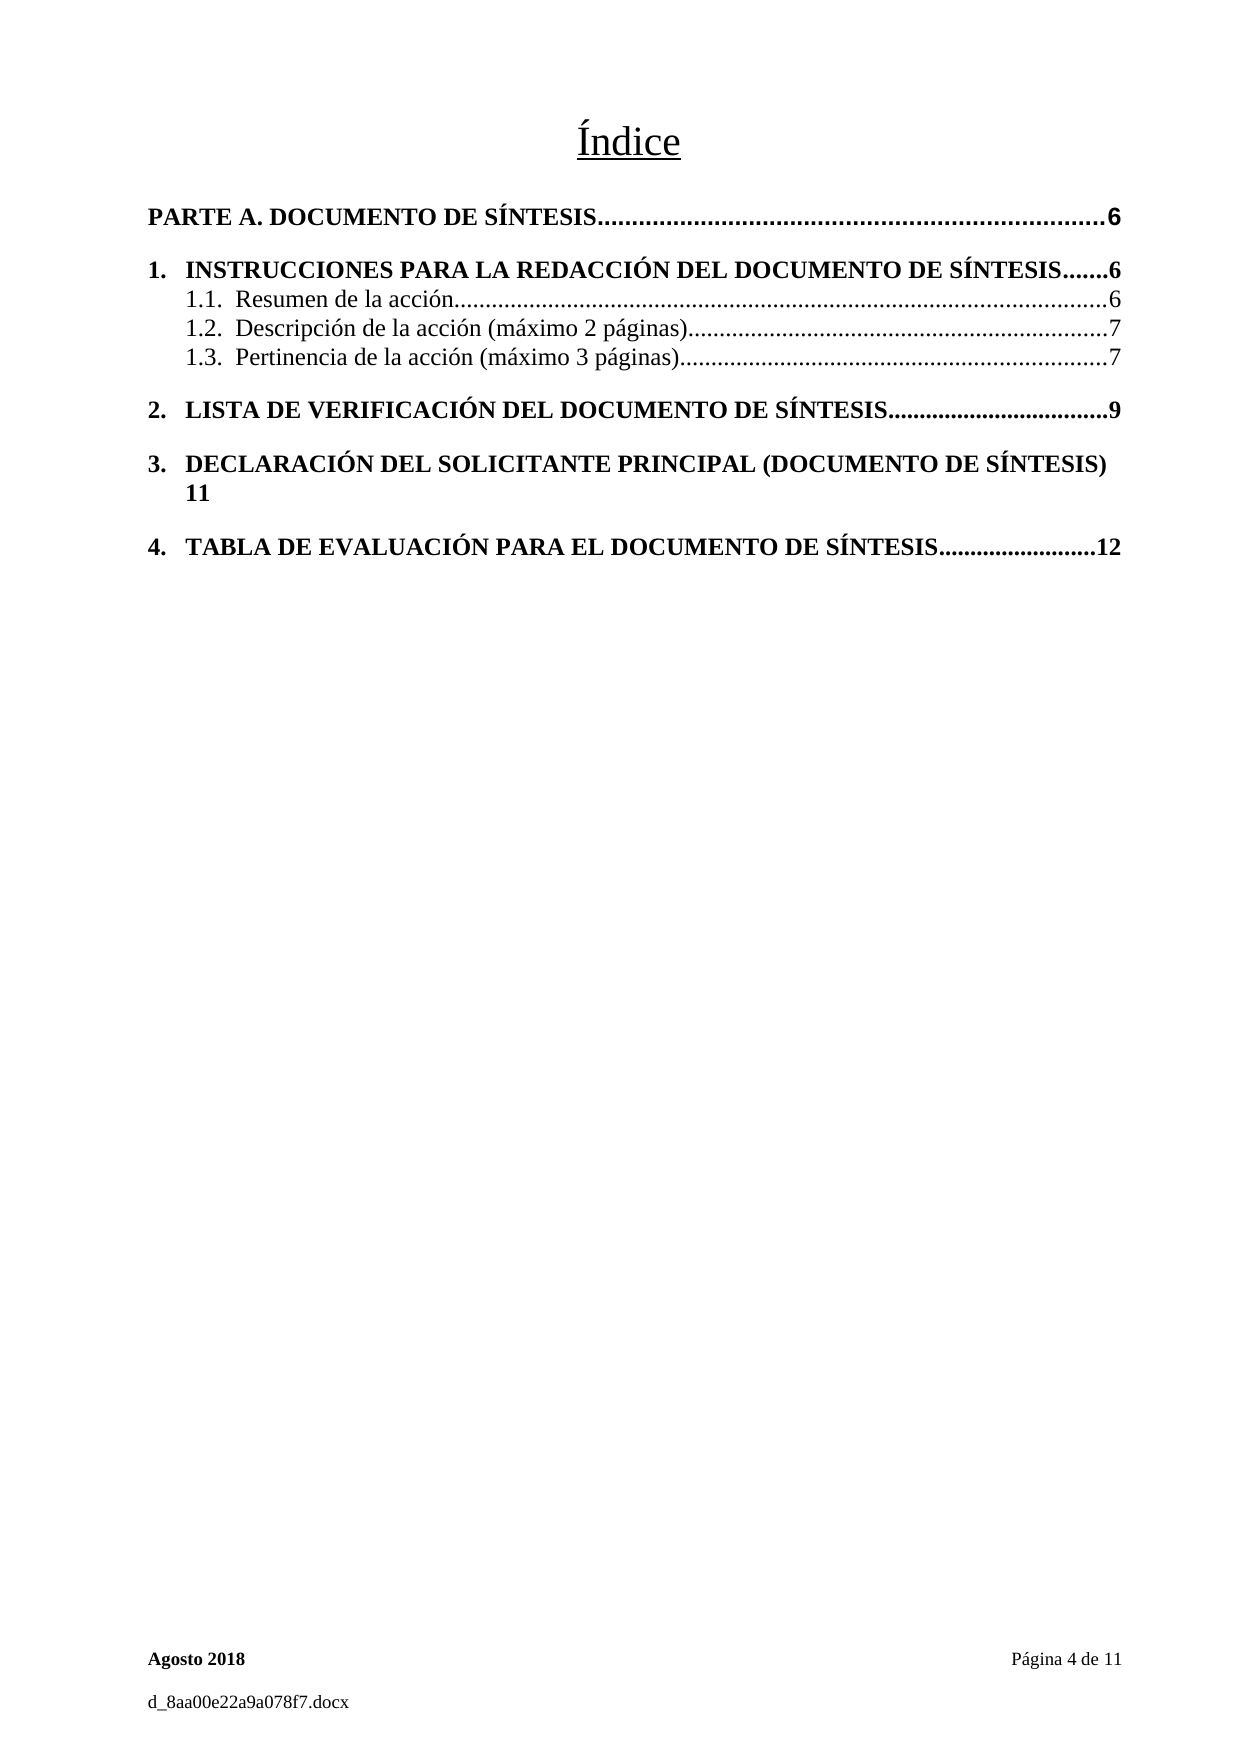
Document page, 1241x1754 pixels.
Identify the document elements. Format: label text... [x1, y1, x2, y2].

text 3. DECLARACIÓN DEL SOLICITANTE PRINCIPAL (DOCUMENTO DE SÍNTESIS) 11 [148, 449, 1122, 507]
text PARTE A. DOCUMENTO DE SÍNTESIS 6 [148, 202, 1122, 231]
text 4. TABLA DE EVALUACIÓN PARA EL DOCUMENTO DE SÍNTESIS 12 [148, 532, 1122, 561]
text 1. INSTRUCCIONES PARA LA REDACCIÓN DEL DOCUMENTO DE SÍNTESIS 6 [148, 256, 1122, 284]
text 1.1. resumen de la acción 6 [185, 284, 1122, 313]
text [Para cualquier otra DG El responsable de su convocatoria de propuestas es <añada el nombre de su responsable>.]Índice [135, 116, 1122, 164]
text 1.2. Descripción de la acción (máximo 2 páginas) 7 [185, 313, 1122, 342]
text 1.3. Pertinencia de la acción (máximo 3 páginas) 7 [185, 342, 1122, 371]
text 2. LISTA DE VERIFICACIÓN DEL DOCUMENTO DE SÍNTESIS 9 [148, 396, 1122, 424]
